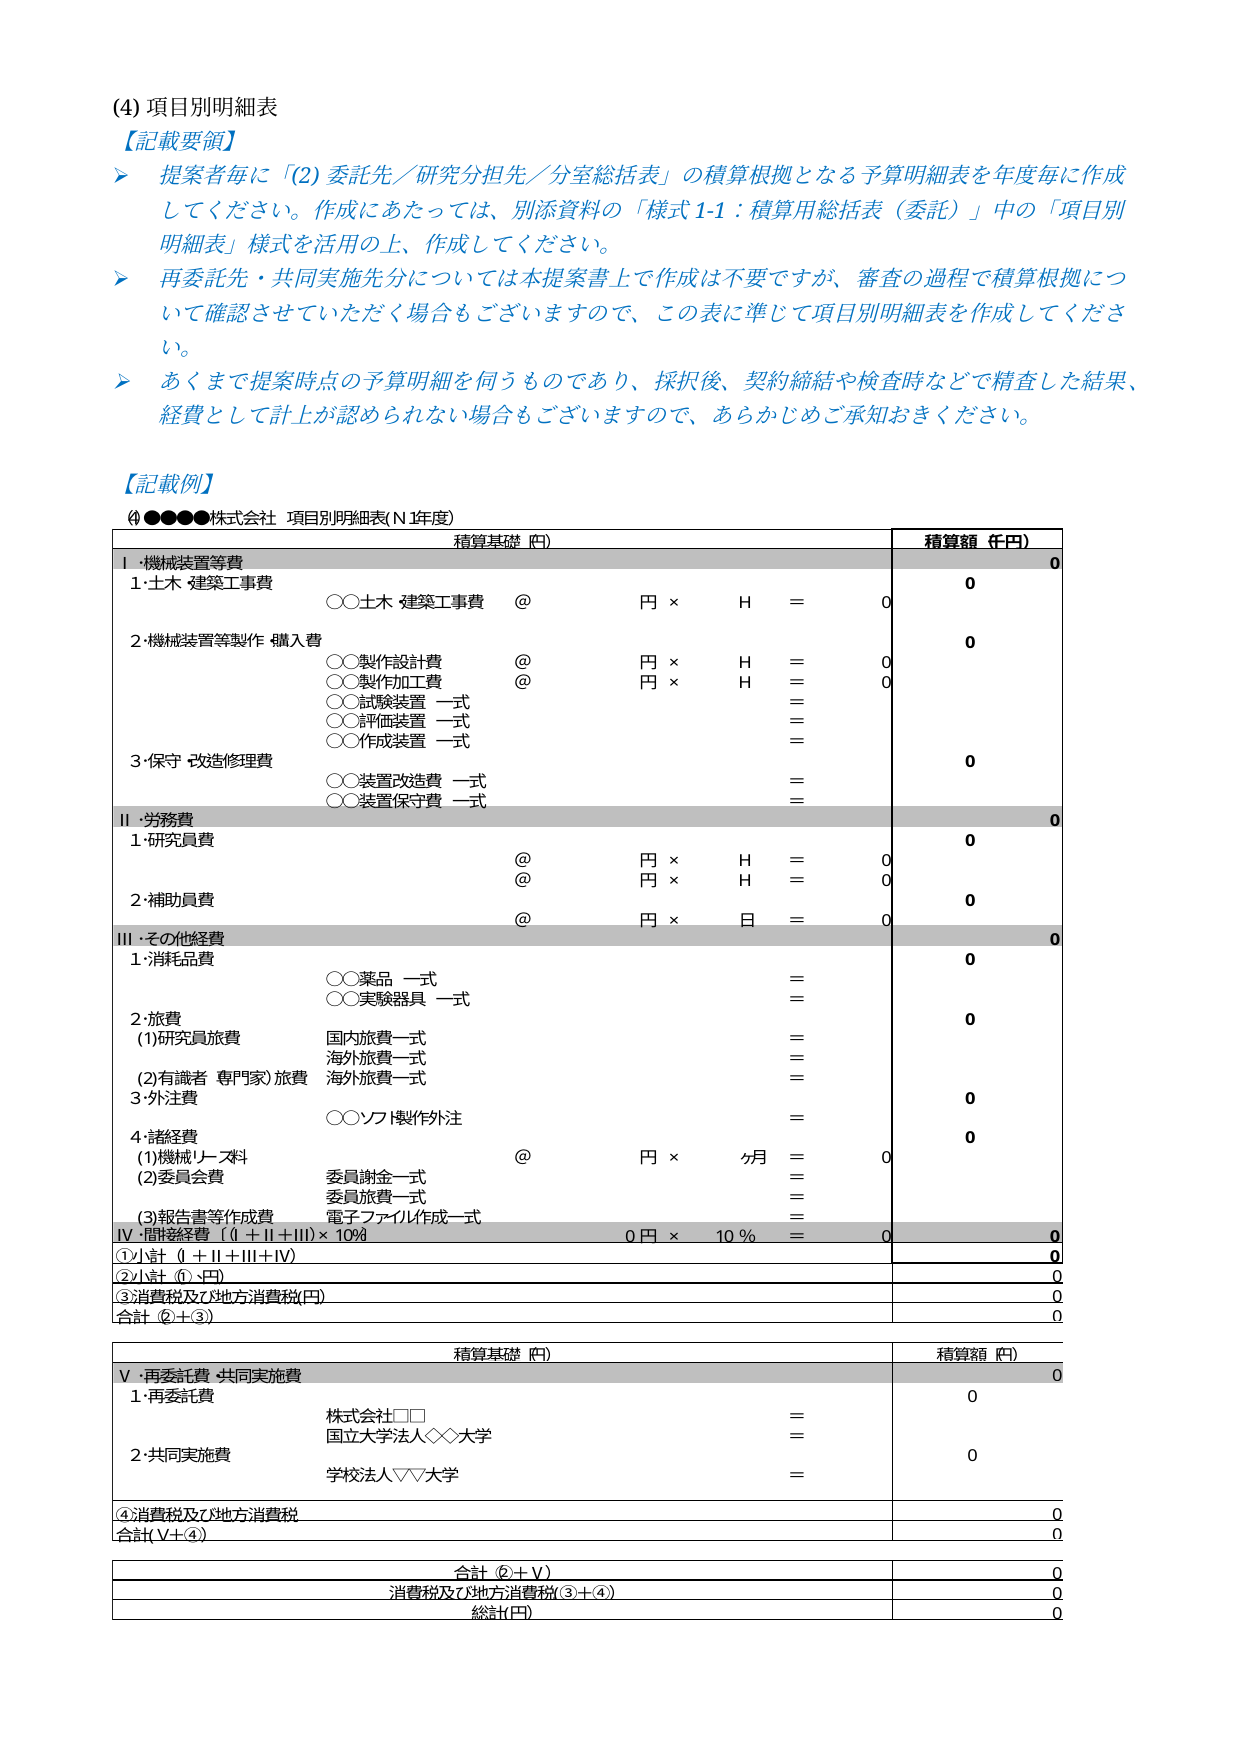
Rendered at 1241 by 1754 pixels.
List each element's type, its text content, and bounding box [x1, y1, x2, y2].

list 再委託先・共同実施先分については本提案書上で作成は不要ですが、審査の過程で積算根拠について確認させていただく場合もございますので、この表に準じて項目別明細表を作成してください。 [112, 260, 1128, 363]
text 【記載要領】 [112, 123, 1128, 157]
list あくまで提案時点の予算明細を伺うものであり、採択後、契約締結や検査時などで精査した結果、経費として計上が認められない場合もございますので、あらかじめご承知おきください。 [112, 363, 1128, 431]
list 提案者毎に「(2) 委託先／研究分担先／分室総括表」の積算根拠となる予算明細表を年度毎に作成してください。作成にあたっては、別添資料の「様式1-1：積算用総括表（委託）」中の「項目別明細表」様式を活用の上、作成してください。 [112, 157, 1128, 260]
text (4) 項目別明細表 [112, 89, 1128, 123]
text 【記載例】 [112, 466, 1128, 500]
